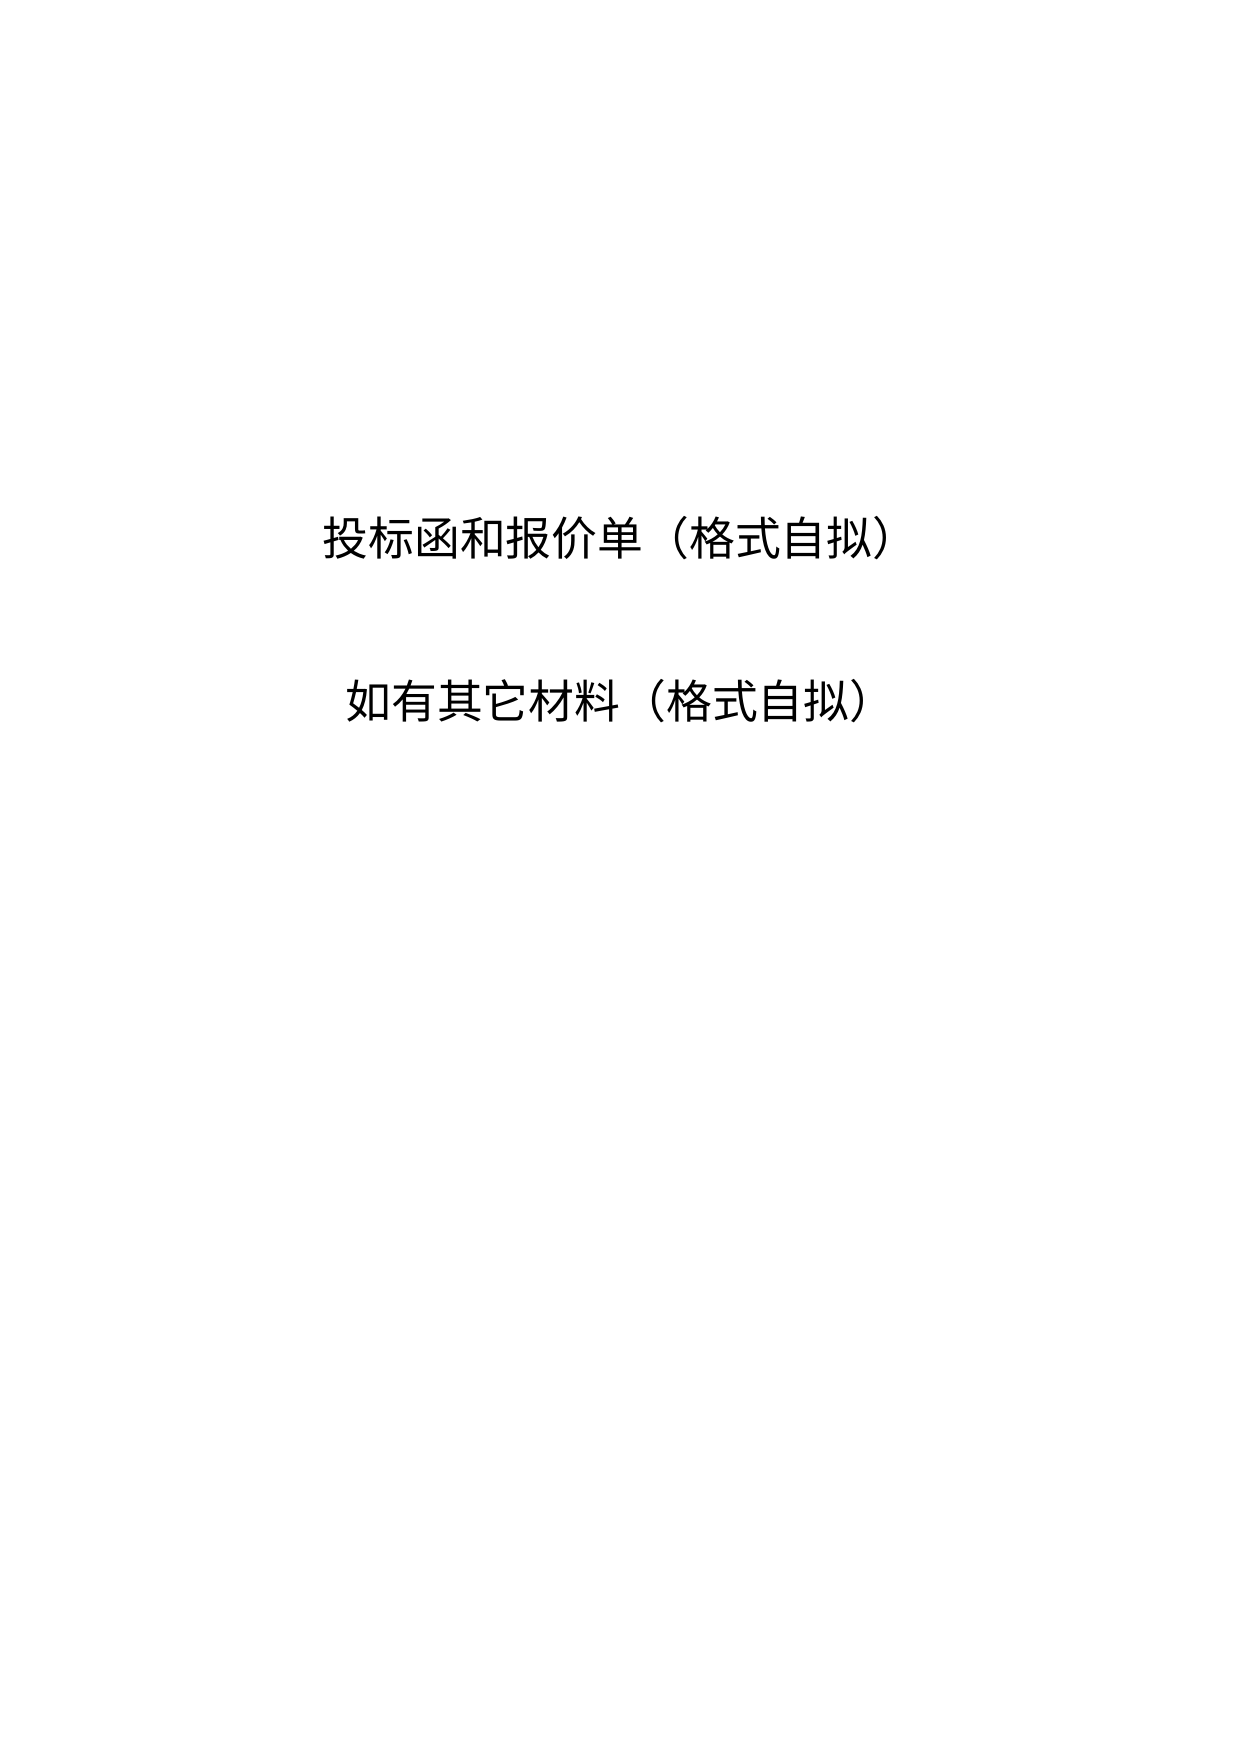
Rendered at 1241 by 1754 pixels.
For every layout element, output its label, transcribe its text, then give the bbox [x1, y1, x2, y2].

text 如有其它材料（格式自拟） [187, 649, 1053, 747]
text 投标函和报价单（格式自拟） [187, 487, 1053, 584]
